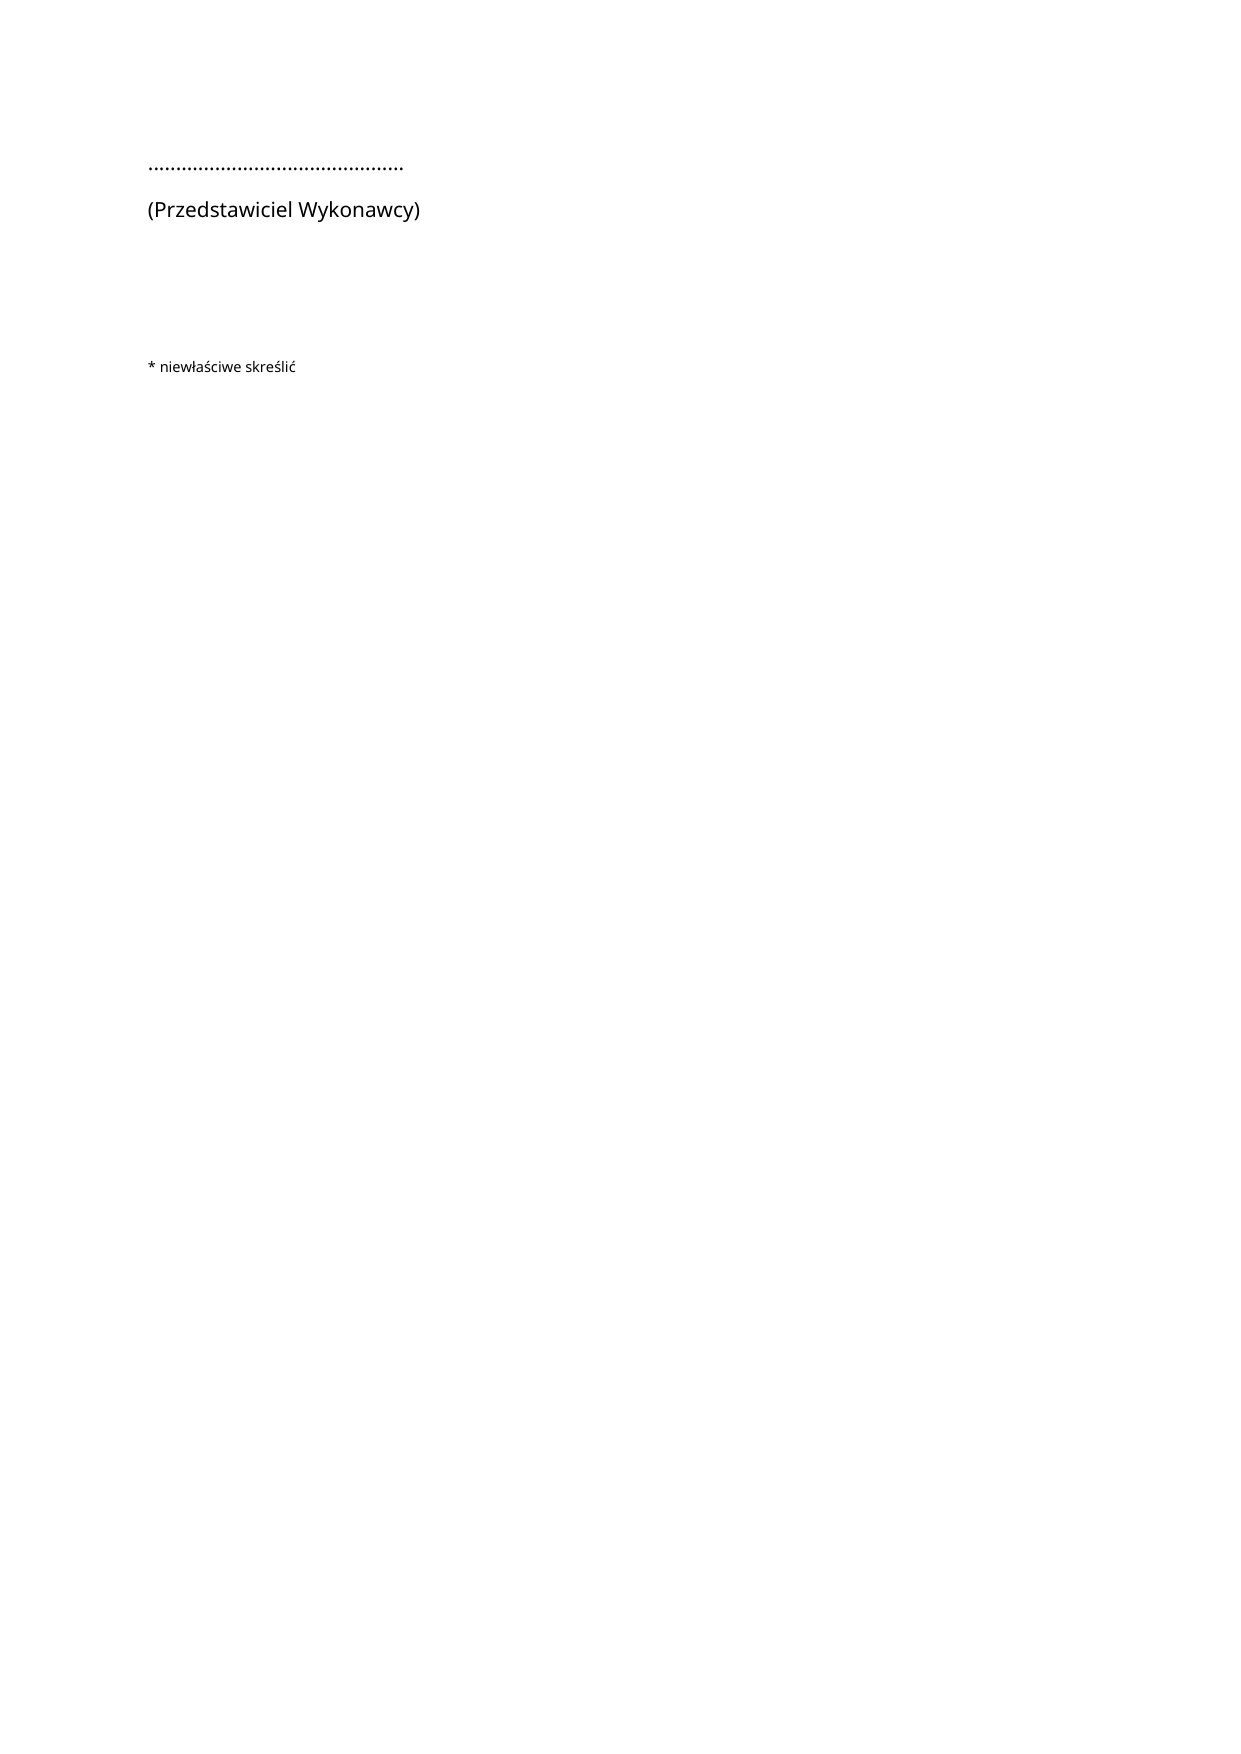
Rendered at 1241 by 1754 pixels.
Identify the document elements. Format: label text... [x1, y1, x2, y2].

text .............................................. [148, 148, 1093, 176]
text (Przedstawiciel Wykonawcy) [148, 195, 1093, 223]
text * niewłaściwe skreślić [148, 357, 1093, 376]
